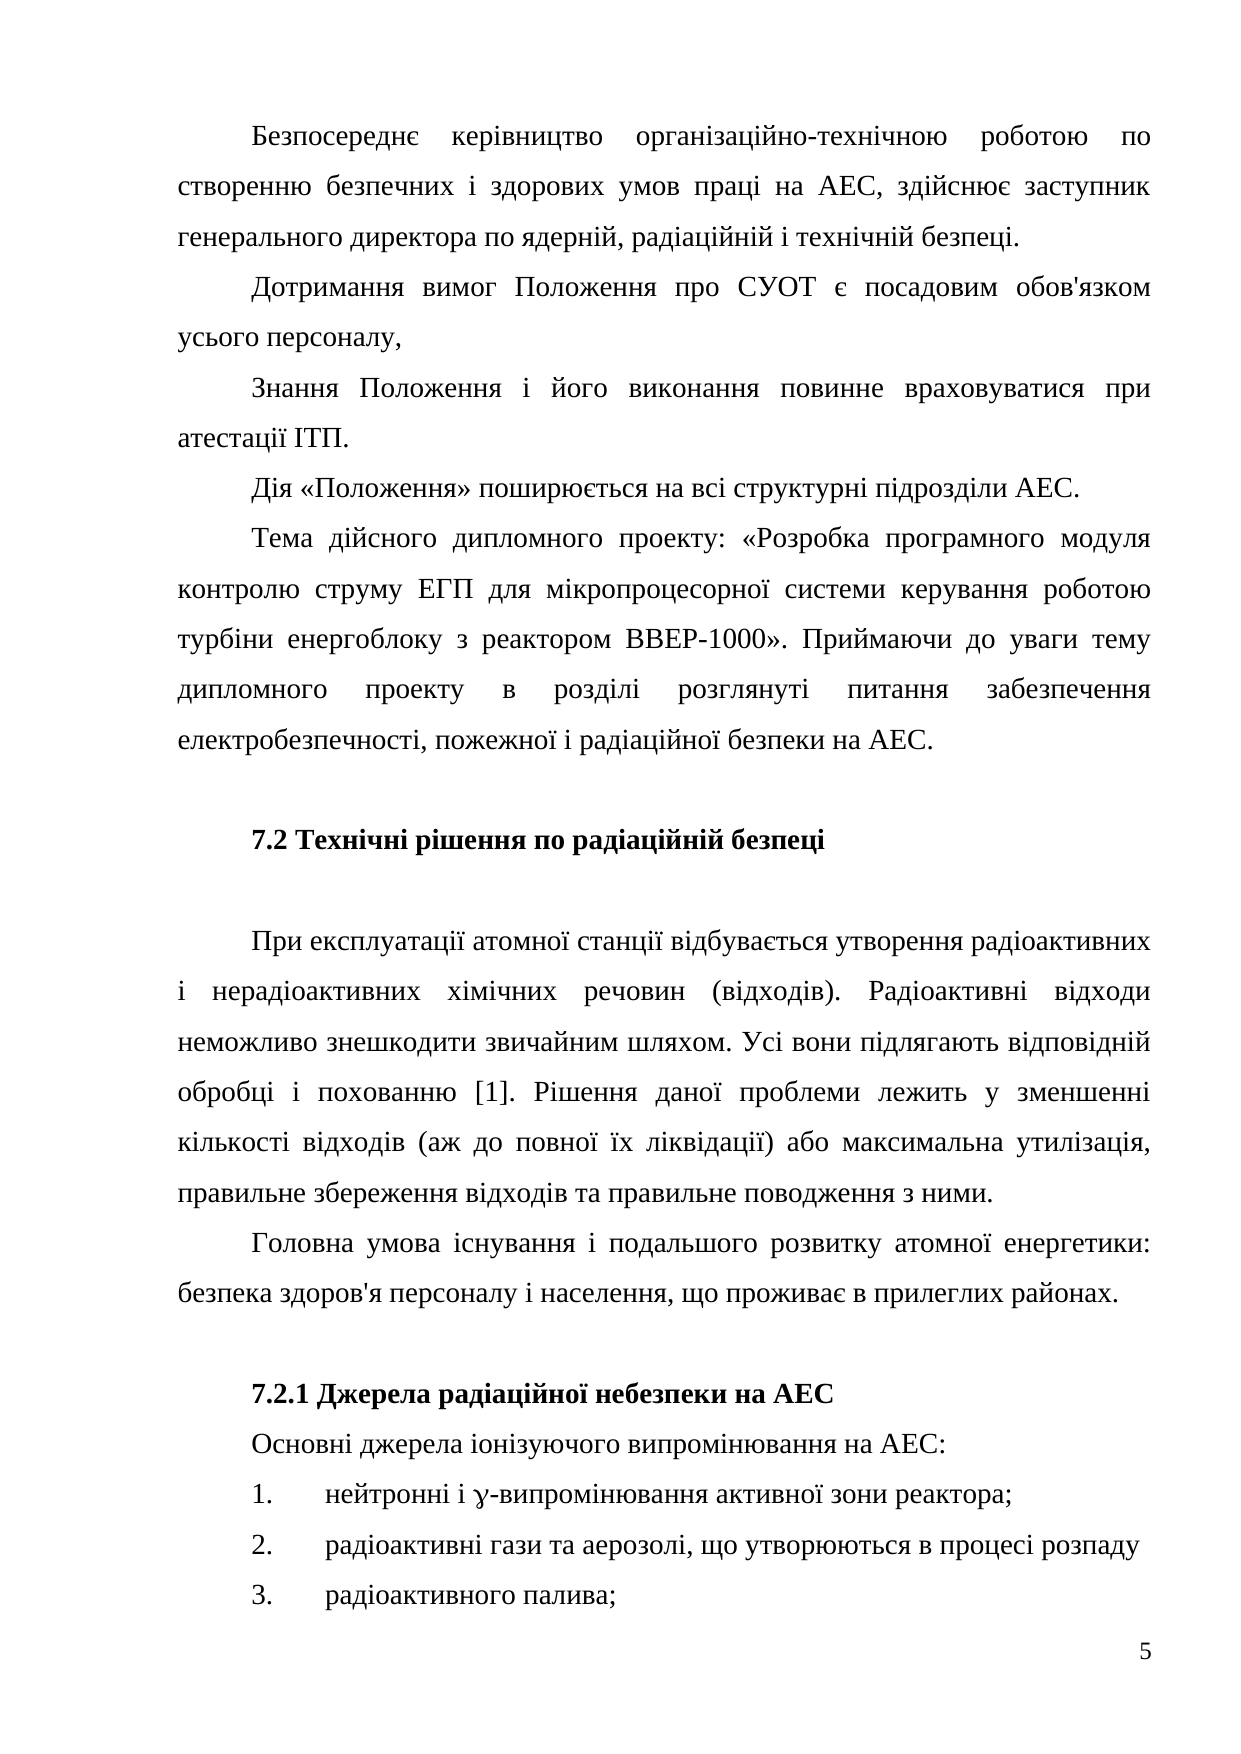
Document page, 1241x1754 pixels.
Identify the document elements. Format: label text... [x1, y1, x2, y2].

text Дотримання вимог Положення про СУОТ є посадовим обов'язком усього персоналу, [177, 269, 1152, 353]
subtitle 7.2 Технічні рішення по радіаційній безпеці [177, 822, 1152, 856]
text 7.2.1 Джерела радіаційної небезпеки на АЕС [177, 1376, 1152, 1409]
text Тема дійсного дипломного проекту: «Розробка програмного модуля контролю струму ЕГП для мікропроцесорної системи керування роботою турбіни енергоблоку з реактором ВВЕР-1000». Приймаючи до уваги тему дипломного проекту в розділі розглянуті питання забезпечення електробезпечності, пожежної і радіаційної безпеки на АЕС. [177, 521, 1152, 755]
text Основні джерела іонізуючого випромінювання на АЕС: [177, 1426, 1152, 1460]
text Знання Положення і його виконання повинне враховуватися при атестації ІТП. [177, 370, 1152, 453]
list радіоактивні гази та аерозолі, що утворюються в процесі розпаду [177, 1527, 1152, 1561]
list нейтронні і -випромінювання активної зони реактора; [177, 1477, 1152, 1510]
list радіоактивного палива; [177, 1577, 1152, 1611]
text Головна умова існування і подальшого розвитку атомної енергетики: безпека здоров'я персоналу і населення, що проживає в прилеглих районах. [177, 1225, 1152, 1309]
text При експлуатації атомної станції відбувається утворення радіоактивних і нерадіоактивних хімічних речовин (відходів). Радіоактивні відходи неможливо знешкодити звичайним шляхом. Усі вони підлягають відповідній обробці і похованню [1]. Рішення даної проблеми лежить у зменшенні кількості відходів (аж до повної їх ліквідації) або максимальна утилізація, правильне збереження відходів та правильне поводження з ними. [177, 923, 1152, 1208]
text Дія «Положення» поширюється на всі структурні підрозділи АЕС. [177, 470, 1152, 504]
text Безпосереднє керівництво організаційно-технічною роботою по створенню безпечних і здорових умов праці на АЕС, здійснює заступник генерального директора по ядерній, радіаційній і технічній безпеці. [177, 118, 1152, 252]
